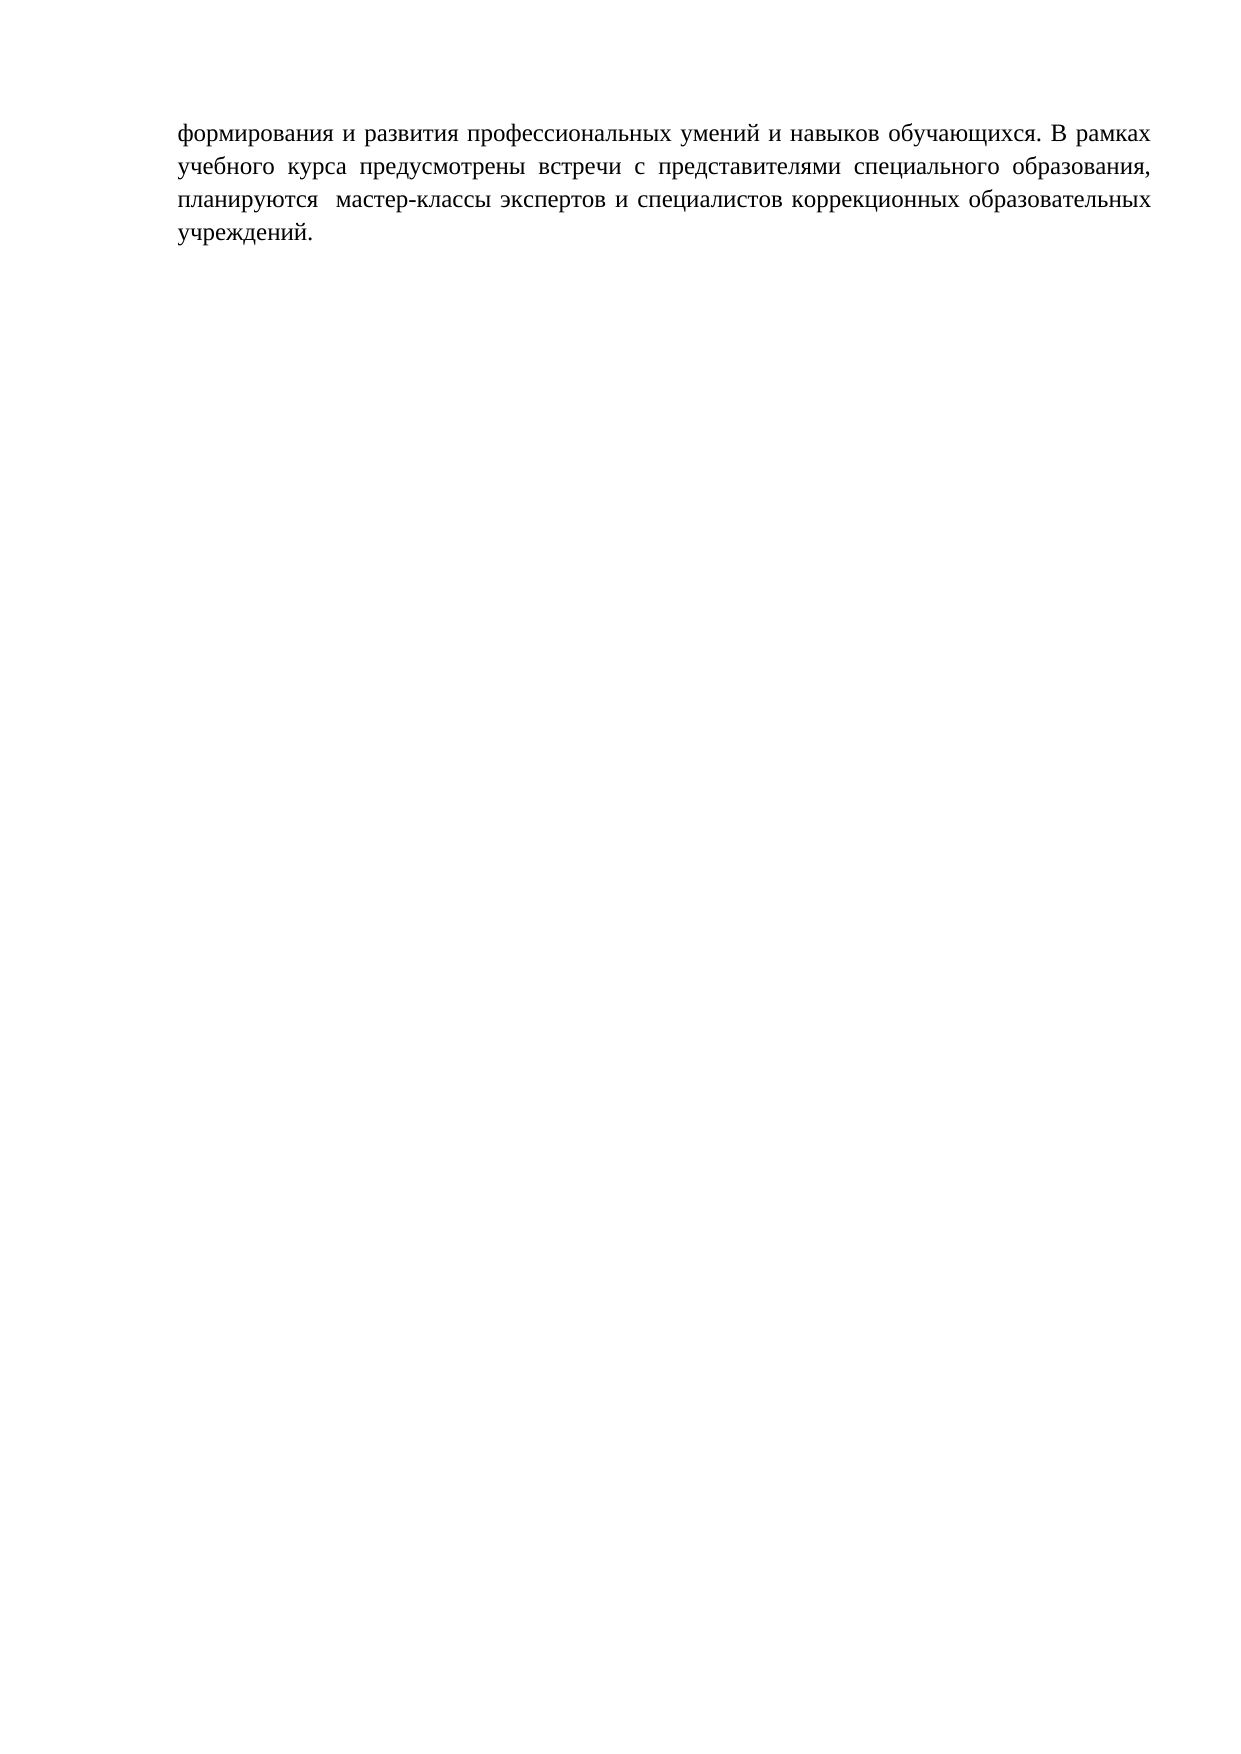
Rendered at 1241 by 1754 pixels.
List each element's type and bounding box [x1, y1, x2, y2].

text [177, 118, 1152, 246]
